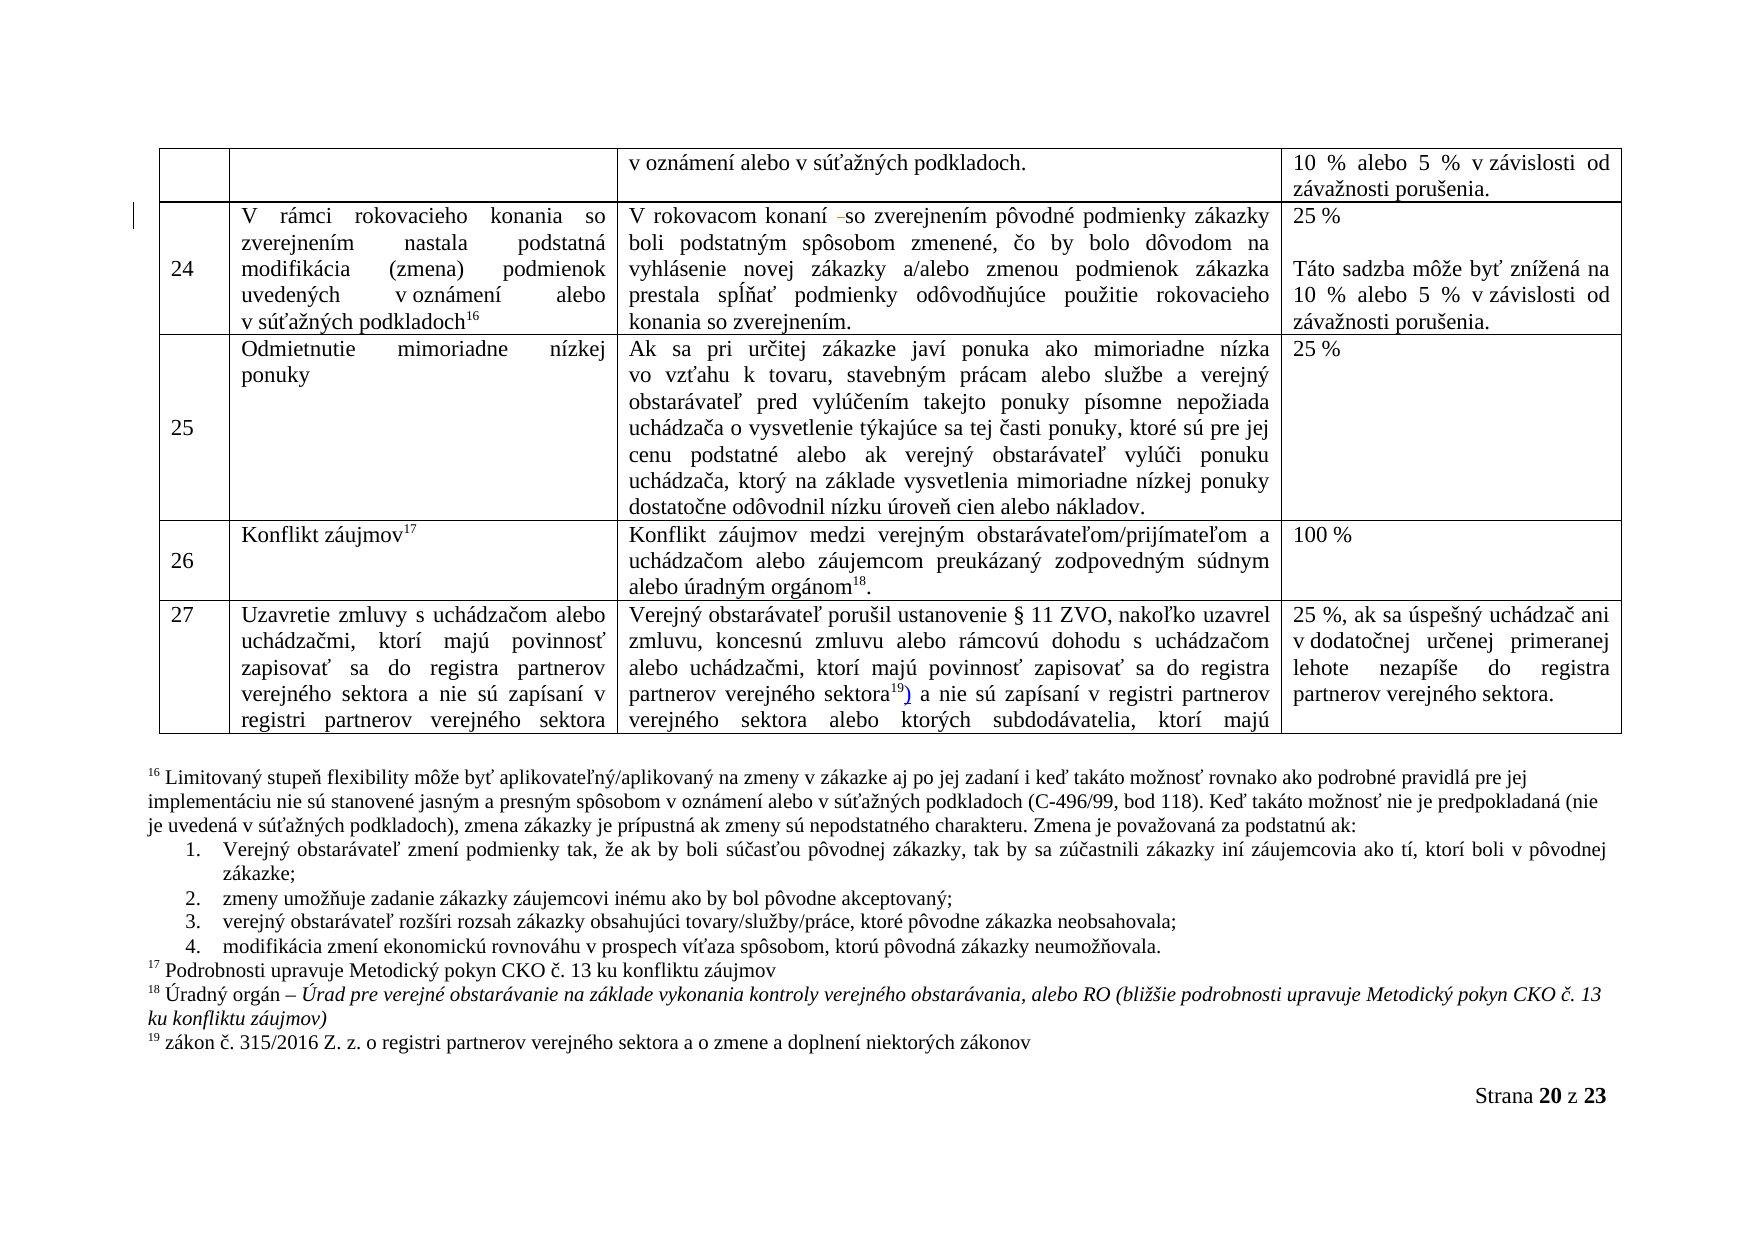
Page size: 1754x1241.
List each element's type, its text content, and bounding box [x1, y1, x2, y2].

table_cell 25 %, ak sa úspešný uchádzač ani v dodatočnej určenej primeranej lehote nezapíše do registra partnerov verejného sektora. 10 %, ak sa subdodávateľ úspešného uchádzača v dodatočnej určenej primeranej lehote nezapíše do registra partnerov verejného sektora. [1282, 601, 1621, 733]
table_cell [1282, 149, 1621, 201]
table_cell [230, 149, 617, 201]
table_cell Verejný obstarávateľ porušil ustanovenie § 11 ZVO, nakoľko uzavrel zmluvu, koncesnú zmluvu alebo rámcovú dohodu s uchádzačom alebo uchádzačmi, ktorí majú povinnosť zapisovať sa do registra partnerov verejného sektora) a nie sú zapísaní v registri partnerov verejného sektora alebo ktorých subdodávatelia, ktorí majú povinnosť zapisovať sa do registra partnerov verejného sektora a nie sú zapísaní v registri partnerov verejného sektora. Uvedené sa týka aj zákaziek realizovaných osobami, ktorým verejný obstarávateľ poskytne 50% a menej finančných prostriedkov na dodanie tovaru, uskutočnenie stavebných prác a poskytnutie služieb z NFP. V prípade identifikovania tohto nedostatku riadiacim orgánom, prijímateľ vyzve úspešného uchádzača, resp. subdodávateľa úspešného uchádzača na zápis do registra partnerov verejného sektora. Finančná oprava sa uplatňuje iba v prípade, ak úspešný uchádzač, resp. jeho subdodávateľ (ak relevantné) nie je v dodatočne určenej primeranej lehote zapísaný v registri partnerov verejného sektora. [618, 601, 1281, 733]
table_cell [618, 149, 1281, 201]
table_cell Uzavretie zmluvy s uchádzačom alebo uchádzačmi, ktorí majú povinnosť zapisovať sa do registra partnerov verejného sektora a nie sú zapísaní v registri partnerov verejného sektora alebo ktorých subdodávatelia, ktorí majú povinnosť zapisovať sa do registra partnerov verejného sektora a nie sú zapísaní v registri partnerov verejného sektora [230, 601, 617, 733]
table_cell 25 % [1282, 335, 1621, 520]
table_cell Odmietnutie mimoriadne nízkej ponuky [230, 335, 617, 520]
table_cell Konflikt záujmov medzi verejným obstarávateľom/prijímateľom a uchádzačom alebo záujemcom preukázaný zodpovedným súdnym alebo úradným orgánom. [618, 521, 1281, 600]
table_cell 23 [160, 149, 229, 201]
table_cell Ak sa pri určitej zákazke javí ponuka ako mimoriadne nízka vo vzťahu k tovaru, stavebným prácam alebo službe a verejný obstarávateľ pred vylúčením takejto ponuky písomne nepožiada uchádzača o vysvetlenie týkajúce sa tej časti ponuky, ktoré sú pre jej cenu podstatné alebo ak verejný obstarávateľ vylúči ponuku uchádzača, ktorý na základe vysvetlenia mimoriadne nízkej ponuky dostatočne odôvodnil nízku úroveň cien alebo nákladov. [618, 335, 1281, 520]
table_cell 25 % Táto sadzba môže byť znížená na 10 % alebo 5 % v závislosti od závažnosti porušenia. [1282, 203, 1621, 334]
table_cell V rámci rokovacieho konania so zverejnením nastala podstatná modifikácia (zmena) podmienok uvedených v oznámení alebo v súťažných podkladoch [230, 203, 617, 334]
table_cell 100 % [1282, 521, 1621, 600]
table_cell 27 [160, 601, 229, 733]
table_cell Konflikt záujmov [230, 521, 617, 600]
table_cell V rokovacom konaní so zverejnením pôvodné podmienky zákazky boli podstatným spôsobom zmenené, čo by bolo dôvodom na vyhlásenie novej zákazky a/alebo zmenou podmienok zákazka prestala spĺňať podmienky odôvodňujúce použitie rokovacieho konania so zverejnením. [618, 203, 1281, 334]
table_cell 26 [160, 521, 229, 600]
table_cell 25 [160, 335, 229, 520]
table_cell 24 [160, 203, 229, 334]
